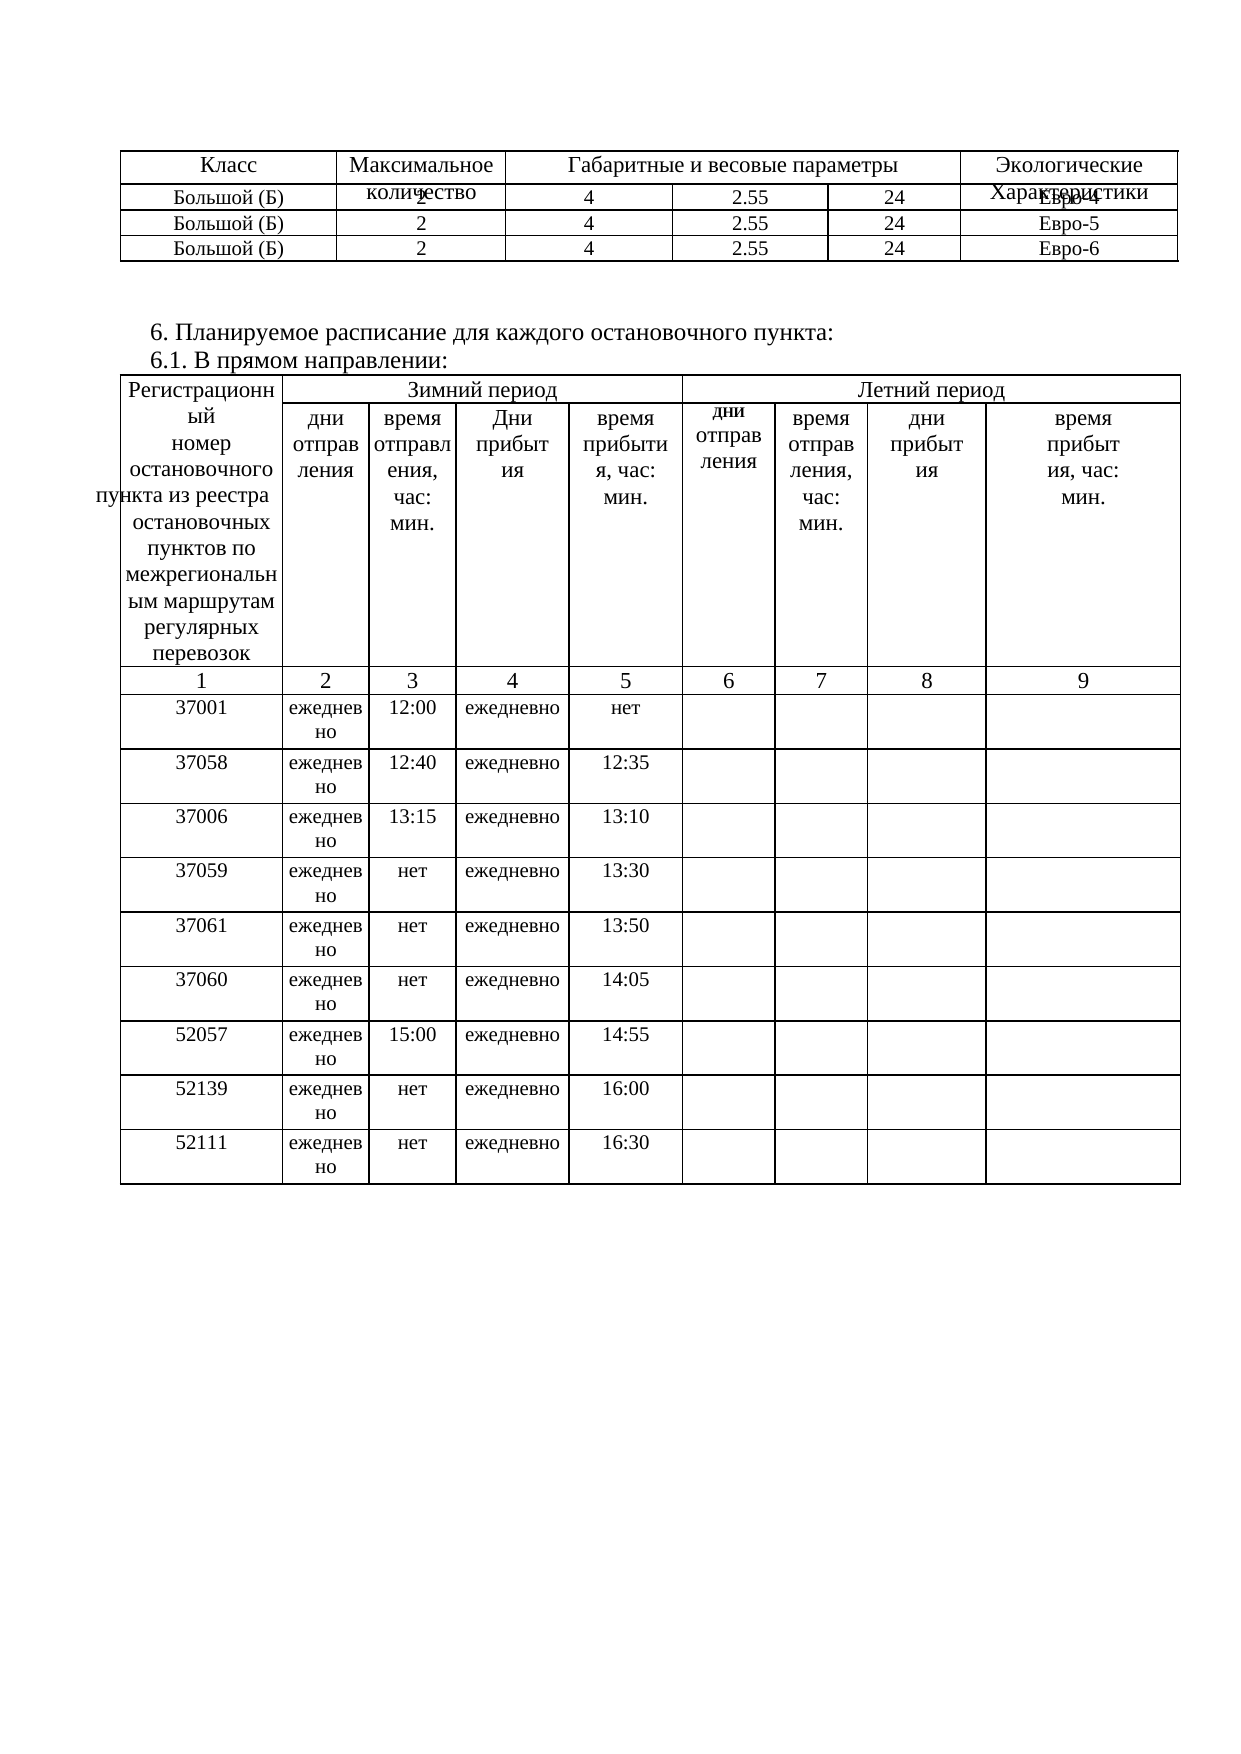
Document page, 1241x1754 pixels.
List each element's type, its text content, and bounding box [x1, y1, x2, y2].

table_cell 2 [337, 236, 505, 260]
table_cell [683, 858, 774, 911]
table_cell [868, 695, 985, 748]
table_cell 37058 [121, 750, 282, 802]
table_cell [868, 804, 985, 857]
table_cell Евро-5 [961, 211, 1177, 234]
table_header Габаритные и весовые параметры [506, 152, 960, 183]
table_cell Большой (Б) [121, 185, 336, 209]
table_cell [683, 967, 774, 1020]
table_header Регистрационный номер остановочного пункта из реестра остановочных пунктов по межрегиональным маршрутам регулярных перевозок [121, 376, 282, 666]
table_cell нет [370, 1076, 455, 1129]
table_cell нет [370, 858, 455, 911]
table_cell ДНИ отправ ления [683, 404, 774, 666]
table_cell время прибыти я, час: мин. [570, 404, 682, 666]
table_cell ежедневно [283, 750, 368, 802]
table_cell [776, 1022, 867, 1074]
table_cell дни прибыт ия [868, 404, 985, 666]
table_cell ежедневно [457, 913, 568, 966]
table_cell 4 [457, 667, 568, 694]
table_cell 6 [683, 667, 774, 694]
table_cell ежедневно [457, 967, 568, 1020]
table_cell 4 [506, 236, 672, 260]
table_cell [683, 695, 774, 748]
table_cell ежедневно [457, 1130, 568, 1183]
table_cell 24 [829, 236, 960, 260]
text 6. Планируемое расписание для каждого остановочного пункта: [150, 317, 1090, 346]
table_cell [683, 1130, 774, 1183]
table_cell 5 [570, 667, 682, 694]
table_cell [868, 750, 985, 802]
table_cell 13:15 [370, 804, 455, 857]
table_cell Евро-6 [961, 236, 1177, 260]
table_cell 2.55 [673, 236, 827, 260]
table_cell время отправл ения, час: мин. [370, 404, 455, 666]
table_cell [683, 750, 774, 802]
table_cell 8 [868, 667, 985, 694]
table_cell 12:00 [370, 695, 455, 748]
table_cell 24 [829, 185, 960, 209]
table_cell 16:30 [570, 1130, 682, 1183]
table_cell нет [570, 695, 682, 748]
table_cell 13:30 [570, 858, 682, 911]
table_cell [987, 858, 1180, 911]
table_cell время отправ ления, час: мин. [776, 404, 867, 666]
table_cell [987, 913, 1180, 966]
table_cell 12:40 [370, 750, 455, 802]
table_cell [868, 858, 985, 911]
table_cell 2 [283, 667, 368, 694]
table_header Максимальное количество [337, 152, 505, 183]
table_cell [776, 1076, 867, 1129]
table_cell [868, 913, 985, 966]
table_header Зимний период [283, 376, 682, 402]
table_cell ежедневно [283, 1022, 368, 1074]
table_cell ежедневно [283, 1130, 368, 1183]
table_cell [987, 1076, 1180, 1129]
table_cell 13:50 [570, 913, 682, 966]
table_cell 37059 [121, 858, 282, 911]
table_cell 2 [337, 185, 505, 209]
table_cell нет [370, 967, 455, 1020]
table_cell 4 [506, 185, 672, 209]
table_cell 9 [987, 667, 1180, 694]
table_cell Дни прибыт ия [457, 404, 568, 666]
table_cell 52139 [121, 1076, 282, 1129]
table_cell 52111 [121, 1130, 282, 1183]
table_cell Евро-4 [961, 185, 1177, 209]
table_cell [987, 750, 1180, 802]
table_cell [776, 858, 867, 911]
table_cell [987, 1022, 1180, 1074]
table_cell дни отправ ления [283, 404, 368, 666]
table_cell [868, 1130, 985, 1183]
table_cell ежедневно [283, 967, 368, 1020]
table_cell 3 [370, 667, 455, 694]
table_cell [683, 1076, 774, 1129]
table_cell 37061 [121, 913, 282, 966]
table_cell 24 [829, 211, 960, 234]
table_header Класс [121, 152, 336, 183]
table_cell 2.55 [673, 185, 827, 209]
table_cell [776, 804, 867, 857]
table_cell [683, 804, 774, 857]
table_cell ежедневно [457, 695, 568, 748]
table_cell 37006 [121, 804, 282, 857]
table_cell [776, 913, 867, 966]
table_cell ежедневно [457, 858, 568, 911]
table_cell 2 [337, 211, 505, 234]
table_cell ежедневно [457, 750, 568, 802]
table_cell [987, 695, 1180, 748]
table_cell Большой (Б) [121, 236, 336, 260]
table_header Летний период [683, 376, 1180, 402]
table_cell [987, 1130, 1180, 1183]
table_cell 1 [121, 667, 282, 694]
table_cell 14:55 [570, 1022, 682, 1074]
table_cell 4 [506, 211, 672, 234]
table_cell ежедневно [457, 1022, 568, 1074]
table_cell нет [370, 913, 455, 966]
table_cell [776, 750, 867, 802]
table_cell 13:10 [570, 804, 682, 857]
table_cell [987, 804, 1180, 857]
table_cell Большой (Б) [121, 211, 336, 234]
table_cell [987, 967, 1180, 1020]
table_cell время прибыт ия, час: мин. [987, 404, 1180, 666]
table_cell ежедневно [283, 1076, 368, 1129]
table_cell [868, 967, 985, 1020]
table_cell ежедневно [457, 804, 568, 857]
table_cell [776, 695, 867, 748]
text 6.1. В прямом направлении: [150, 346, 1090, 374]
table_cell ежедневно [283, 804, 368, 857]
table_cell [776, 967, 867, 1020]
table_cell ежедневно [457, 1076, 568, 1129]
table_cell [683, 1022, 774, 1074]
table_cell [776, 1130, 867, 1183]
table_cell 14:05 [570, 967, 682, 1020]
table_cell 2.55 [673, 211, 827, 234]
table_cell 16:00 [570, 1076, 682, 1129]
table_cell [683, 913, 774, 966]
table_cell ежедневно [283, 858, 368, 911]
table_cell 37001 [121, 695, 282, 748]
table_cell 12:35 [570, 750, 682, 802]
table_cell [868, 1076, 985, 1129]
table_cell нет [370, 1130, 455, 1183]
table_header Экологические Характеристики [961, 152, 1177, 183]
table_cell 7 [776, 667, 867, 694]
table_cell 37060 [121, 967, 282, 1020]
table_cell ежедневно [283, 913, 368, 966]
table_cell ежедневно [283, 695, 368, 748]
table_cell [868, 1022, 985, 1074]
table_cell 15:00 [370, 1022, 455, 1074]
table_cell 52057 [121, 1022, 282, 1074]
